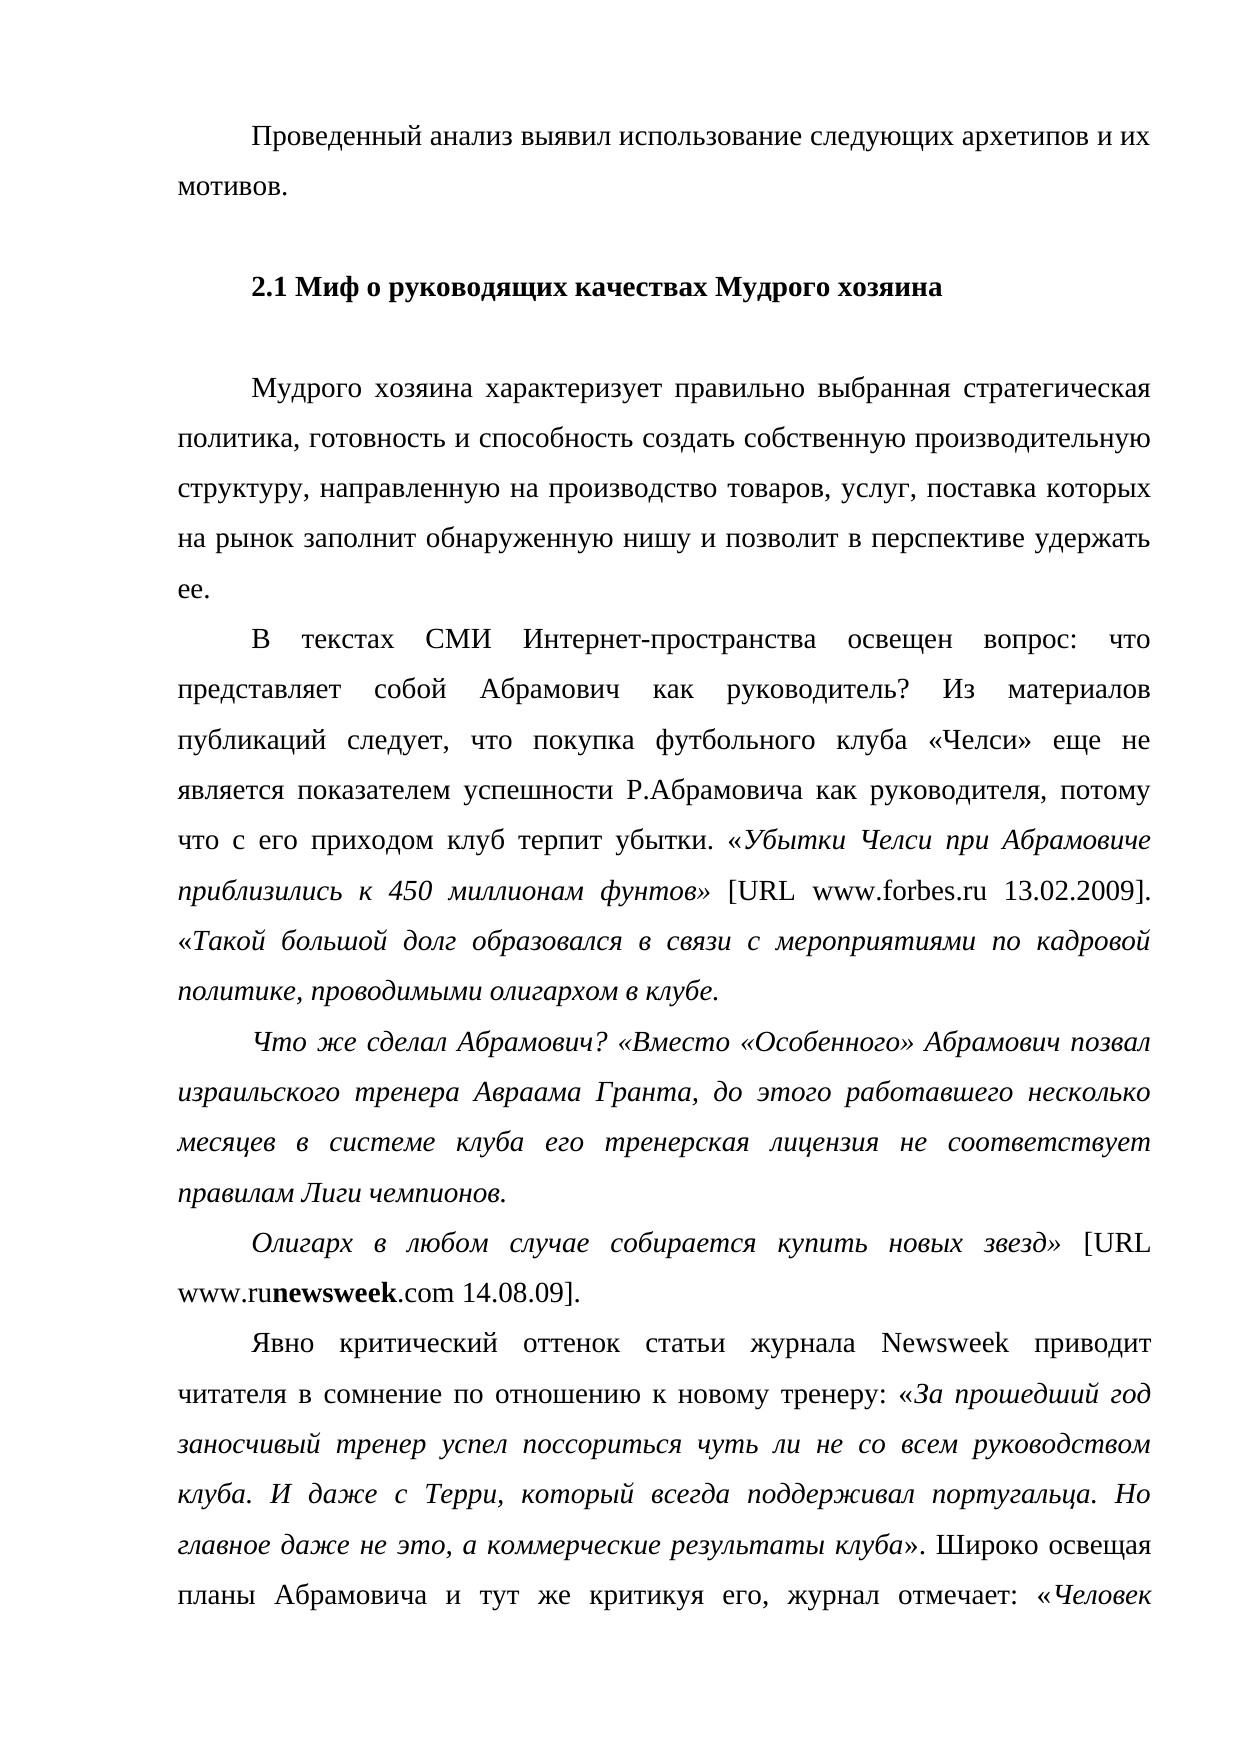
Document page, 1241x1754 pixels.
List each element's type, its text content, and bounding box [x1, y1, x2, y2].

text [177, 1326, 1152, 1611]
text Мудрого хозяина характеризует правильно выбранная стратегическая политика, готовность и способность создать собственную производительную структуру, направленную на производство товаров, услуг, поставка которых на рынок заполнит обнаруженную нишу и позволит в перспективе удержать ее. [177, 370, 1152, 604]
text Что же сделал Абрамович? «Вместо «Особенного» Абрамович позвал израильского тренера Авраама Гранта, до этого работавшего несколько месяцев в системе клуба его тренерская лицензия не соответствует правилам Лиги чемпионов. [177, 1024, 1152, 1208]
text В текстах СМИ Интернет-пространства освещен вопрос: что представляет собой Абрамович как руководитель? Из материалов публикаций следует, что покупка футбольного клуба «Челси» еще не является показателем успешности Р.Абрамовича как руководителя, потому что с его приходом клуб терпит убытки. «Убытки Челси при Абрамовиче приблизились к 450 миллионам фунтов» [URL www.forbes.ru 13.02.2009]. «Такой большой долг образовался в связи с мероприятиями по кадровой политике, проводимыми олигархом в клубе. [177, 621, 1152, 1007]
text 2.1 Миф о руководящих качествах Мудрого хозяина [177, 269, 1152, 303]
text Олигарх в любом случае собирается купить новых звезд» [URL www.runewsweek.com 14.08.09]. [177, 1225, 1152, 1309]
text Проведенный анализ выявил использование следующих архетипов и их мотивов. [177, 118, 1152, 202]
